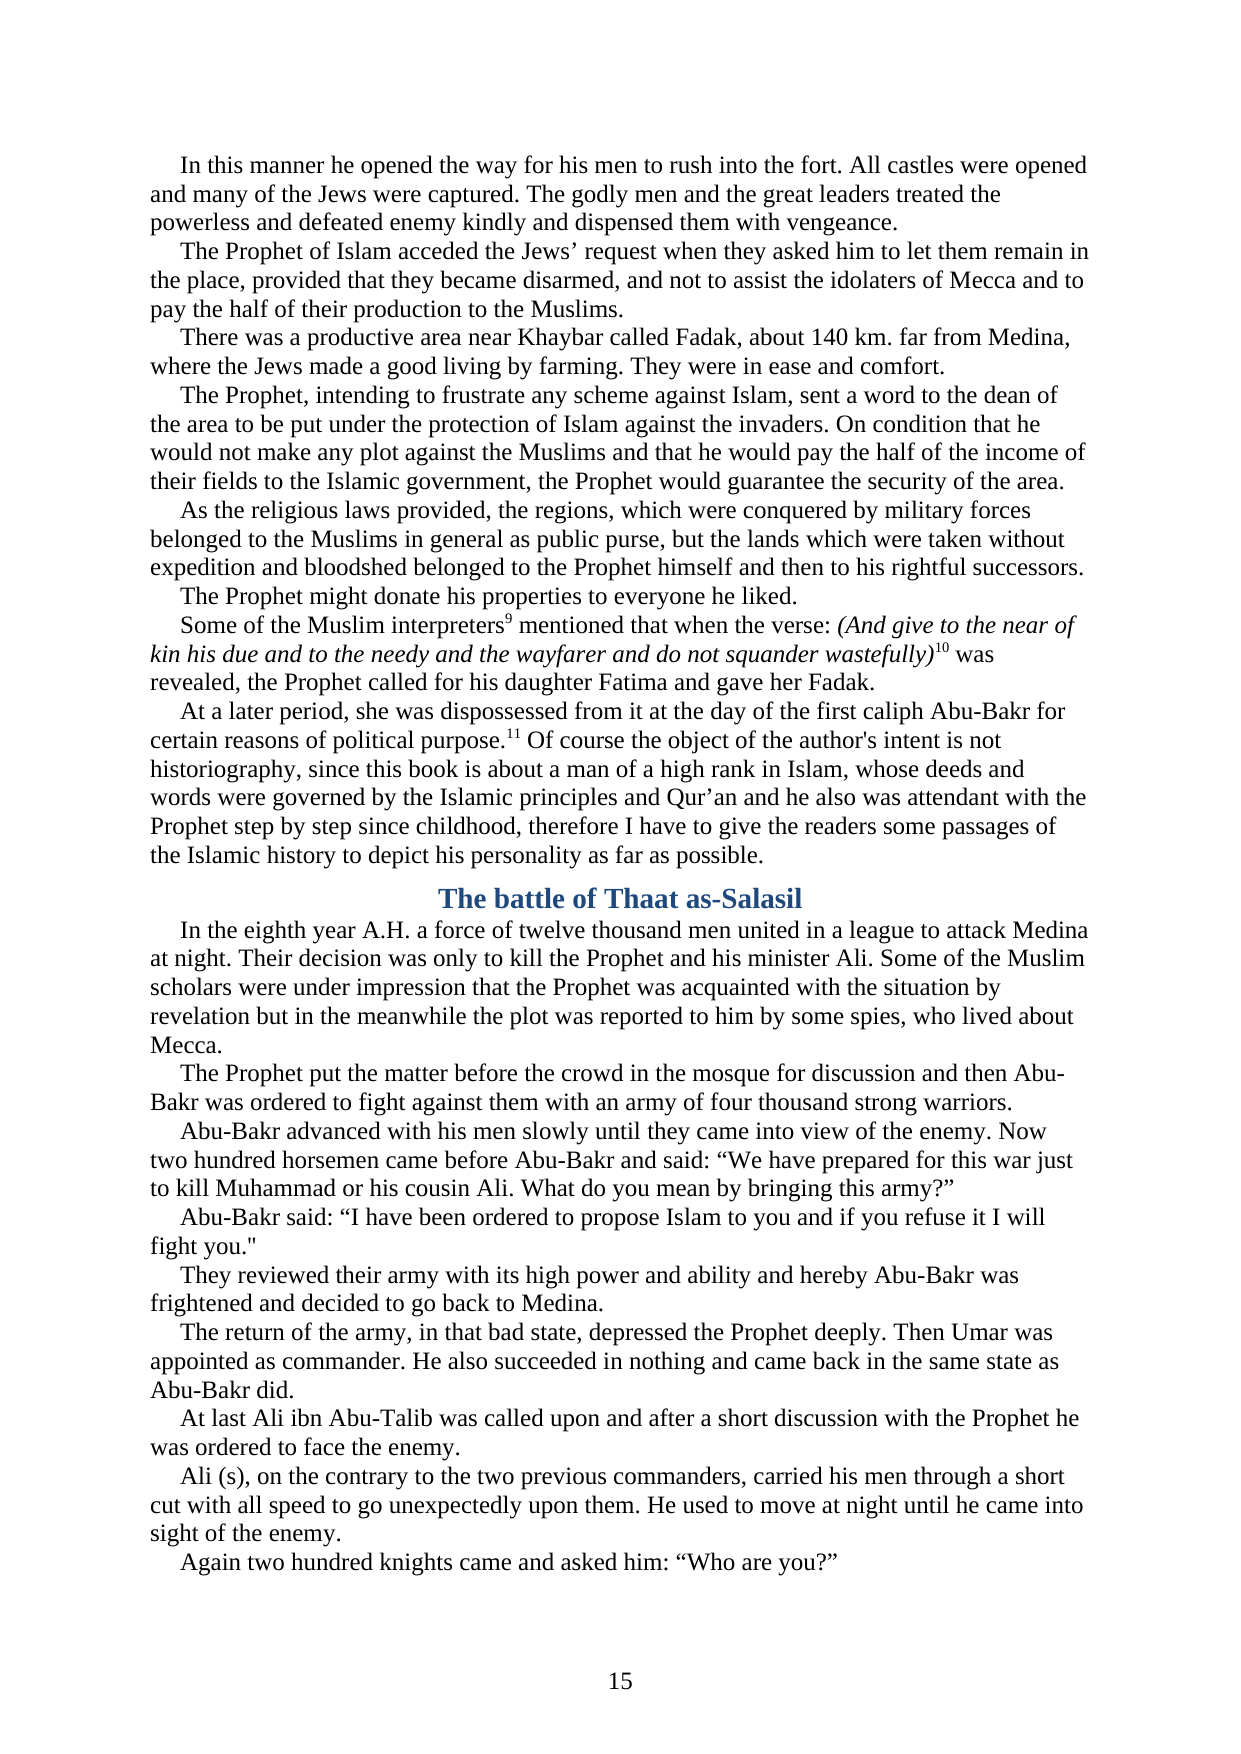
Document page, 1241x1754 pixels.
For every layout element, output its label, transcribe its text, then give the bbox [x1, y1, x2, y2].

text The Prophet put the matter before the crowd in the mosque for discussion and then Abu-Bakr was ordered to fight against them with an army of four thousand strong warriors. [150, 1058, 1090, 1116]
text They reviewed their army with its high power and ability and hereby Abu-Bakr was frightened and decided to go back to Medina. [150, 1260, 1090, 1317]
text The Prophet might donate his properties to everyone he liked. [150, 581, 1090, 610]
text At a later period, she was dispossessed from it at the day of the first caliph Abu-Bakr for certain reasons of political purpose. Of course the object of the author's intent is not historiography, since this book is about a man of a high rank in Islam, whose deeds and words were governed by the Islamic principles and Qur’an and he also was attendant with the Prophet step by step since childhood, therefore I have to give the readers some passages of the Islamic history to depict his personality as far as possible. [150, 696, 1090, 869]
text In this manner he opened the way for his men to rush into the fort. All castles were opened and many of the Jews were captured. The godly men and the great leaders treated the powerless and defeated enemy kindly and dispensed them with vengeance. [150, 150, 1090, 236]
text In the eighth year A.H. a force of twelve thousand men united in a league to attack Medina at night. Their decision was only to kill the Prophet and his minister Ali. Some of the Muslim scholars were under impression that the Prophet was acquainted with the situation by revelation but in the meanwhile the plot was reported to him by some spies, who lived about Mecca. [150, 915, 1090, 1058]
text The return of the army, in that bad state, depressed the Prophet deeply. Then Umar was appointed as commander. He also succeeded in nothing and came back in the same state as Abu-Bakr did. [150, 1317, 1090, 1403]
text At last Ali ibn Abu-Talib was called upon and after a short discussion with the Prophet he was ordered to face the enemy. [150, 1403, 1090, 1461]
text Abu-Bakr said: “I have been ordered to propose Islam to you and if you refuse it I will fight you.'' [150, 1202, 1090, 1260]
text The Prophet, intending to frustrate any scheme against Islam, sent a word to the dean of the area to be put under the protection of Islam against the invaders. On condition that he would not make any plot against the Muslims and that he would pay the half of the income of their fields to the Islamic government, the Prophet would guarantee the security of the area. [150, 380, 1090, 495]
text Again two hundred knights came and asked him: “Who are you?” [150, 1547, 1090, 1576]
subtitle The battle of Thaat as-Salasil [150, 881, 1090, 915]
text Some of the Muslim interpreters mentioned that when the verse: (And give to the near of kin his due and to the needy and the wayfarer and do not squander wastefully) was revealed, the Prophet called for his daughter Fatima and gave her Fadak. [150, 610, 1090, 696]
text Abu-Bakr advanced with his men slowly until they came into view of the enemy. Now two hundred horsemen came before Abu-Bakr and said: “We have prepared for this war just to kill Muhammad or his cousin Ali. What do you mean by bringing this army?” [150, 1116, 1090, 1202]
text The Prophet of Islam acceded the Jews’ request when they asked him to let them remain in the place, provided that they became disarmed, and not to assist the idolaters of Mecca and to pay the half of their production to the Muslims. [150, 236, 1090, 322]
text As the religious laws provided, the regions, which were conquered by military forces belonged to the Muslims in general as public purse, but the lands which were taken without expedition and bloodshed belonged to the Prophet himself and then to his rightful successors. [150, 495, 1090, 581]
text Ali (s), on the contrary to the two previous commanders, carried his men through a short cut with all speed to go unexpectedly upon them. He used to move at night until he came into sight of the enemy. [150, 1461, 1090, 1547]
text There was a productive area near Khaybar called Fadak, about 140 km. far from Medina, where the Jews made a good living by farming. They were in ease and comfort. [150, 322, 1090, 380]
